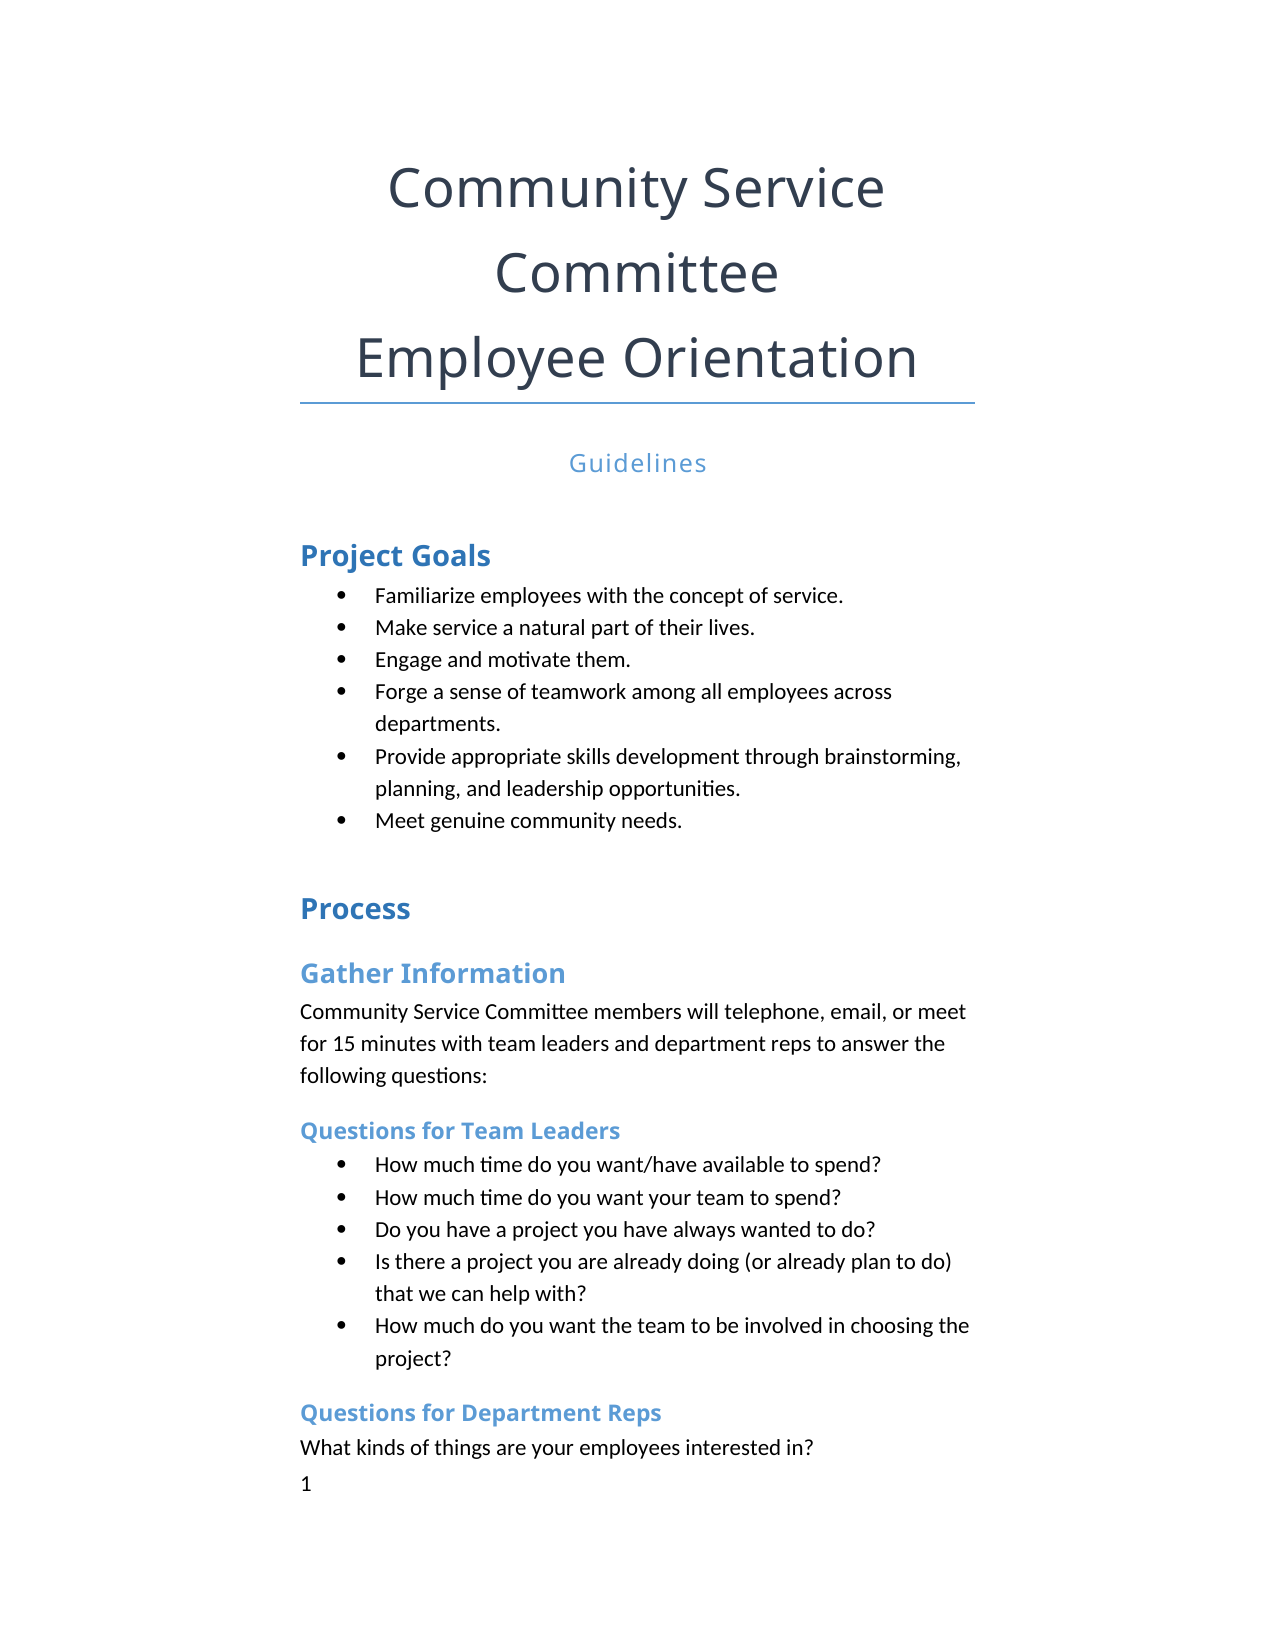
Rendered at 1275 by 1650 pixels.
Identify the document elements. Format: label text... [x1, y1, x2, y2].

text Community Service Committee members will telephone, email, or meet for 15 minutes with team leaders and department reps to answer the following questions: [300, 997, 975, 1089]
list Is there a project you are already doing (or already plan to do) that we can help with? [337, 1247, 975, 1307]
list Engage and motivate them. [337, 645, 975, 673]
subtitle Gather Information [300, 955, 975, 992]
subtitle Guidelines [300, 446, 975, 480]
subtitle Process [300, 888, 975, 928]
title Community Service Committee [300, 150, 975, 308]
list Meet genuine community needs. [337, 806, 975, 834]
list How much do you want the team to be involved in choosing the project? [337, 1311, 975, 1372]
subtitle Questions for Department Reps [300, 1397, 975, 1428]
text What kinds of things are your employees interested in? [300, 1433, 975, 1461]
list Make service a natural part of their lives. [337, 613, 975, 641]
subtitle Questions for Team Leaders [300, 1114, 975, 1146]
subtitle Project Goals [300, 535, 975, 575]
title Employee Orientation [300, 319, 975, 402]
list How much time do you want your team to spend? [337, 1183, 975, 1211]
list Do you have a project you have always wanted to do? [337, 1215, 975, 1243]
list How much time do you want/have available to spend? [337, 1151, 975, 1178]
list Familiarize employees with the concept of service. [337, 581, 975, 609]
list Forge a sense of teamwork among all employees across departments. [337, 677, 975, 738]
list Provide appropriate skills development through brainstorming, planning, and leadership opportunities. [337, 742, 975, 802]
